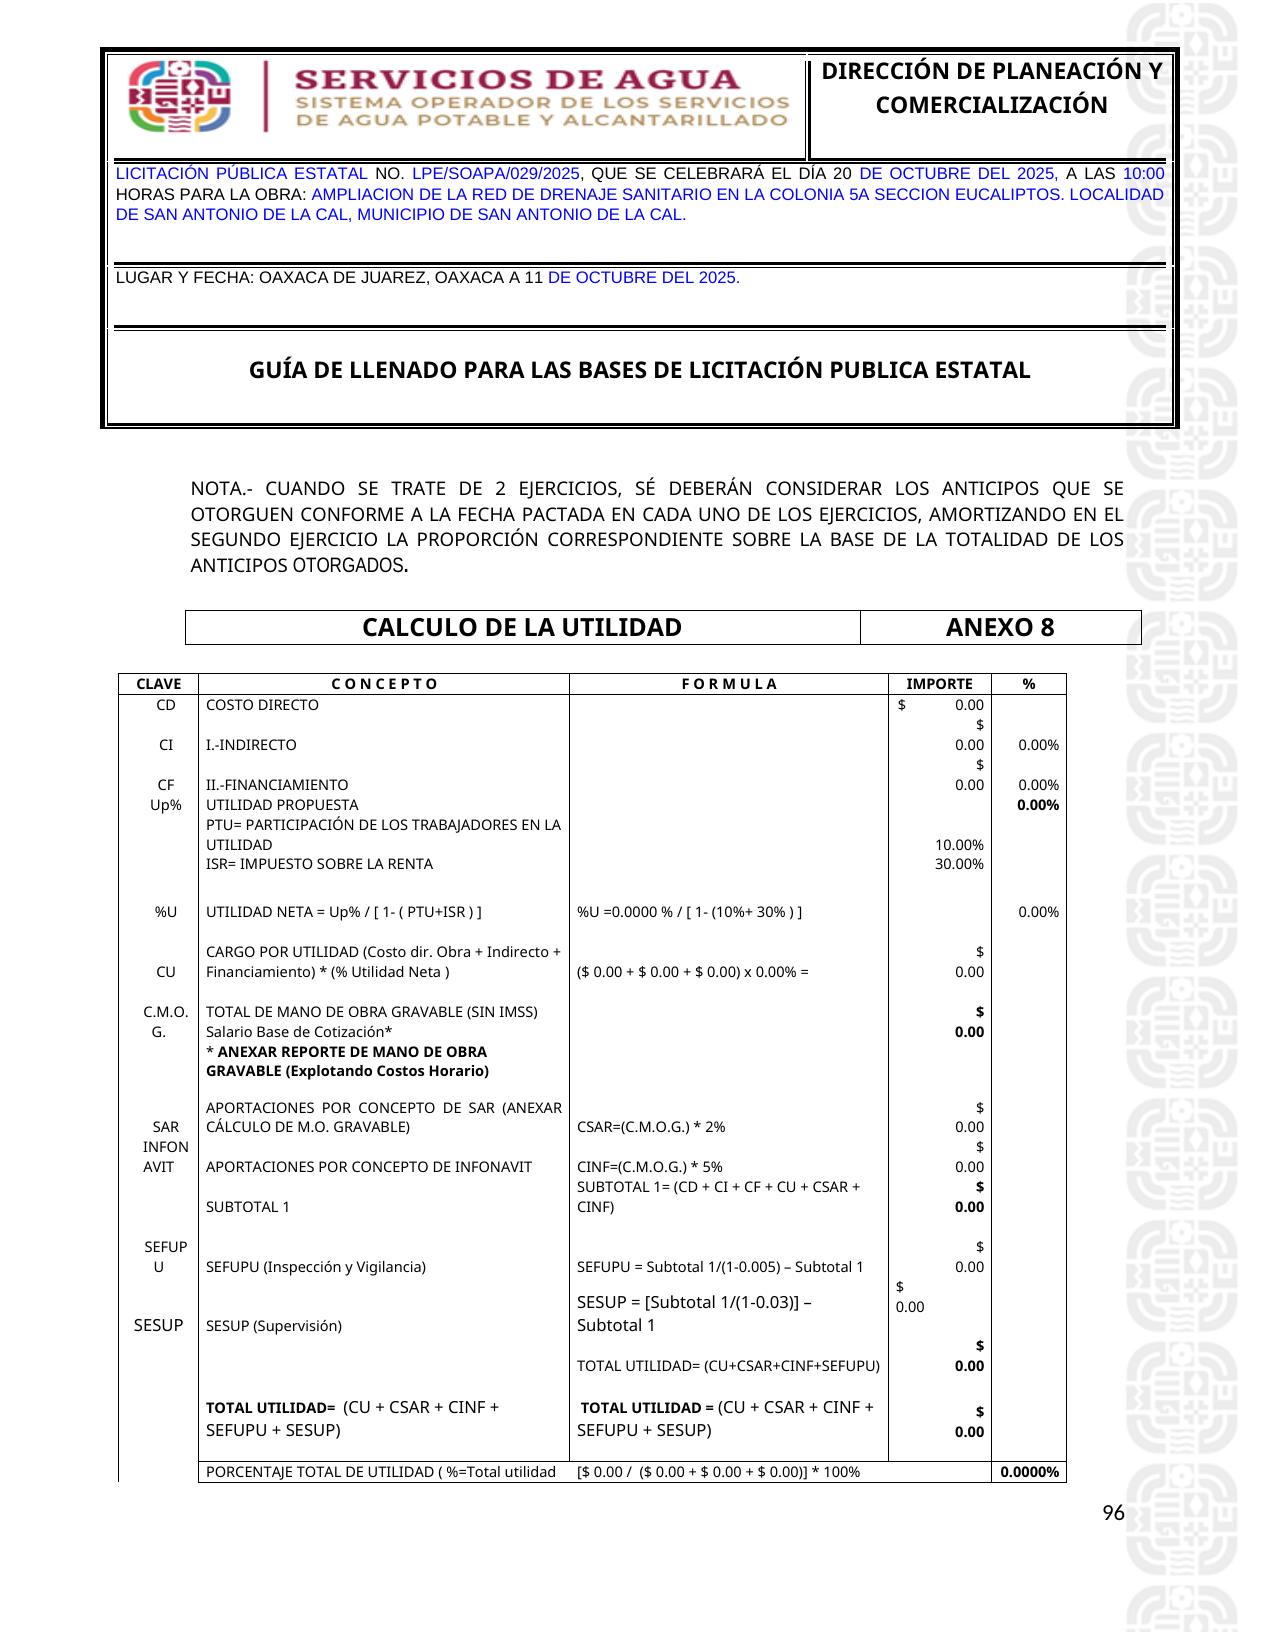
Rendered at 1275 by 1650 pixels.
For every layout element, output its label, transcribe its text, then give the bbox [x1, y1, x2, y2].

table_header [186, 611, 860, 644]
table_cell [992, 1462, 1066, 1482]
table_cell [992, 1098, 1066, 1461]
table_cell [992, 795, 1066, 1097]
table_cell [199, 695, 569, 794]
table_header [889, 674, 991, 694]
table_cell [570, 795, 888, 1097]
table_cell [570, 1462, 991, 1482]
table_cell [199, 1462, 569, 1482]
picture [1111, 3, 1241, 1632]
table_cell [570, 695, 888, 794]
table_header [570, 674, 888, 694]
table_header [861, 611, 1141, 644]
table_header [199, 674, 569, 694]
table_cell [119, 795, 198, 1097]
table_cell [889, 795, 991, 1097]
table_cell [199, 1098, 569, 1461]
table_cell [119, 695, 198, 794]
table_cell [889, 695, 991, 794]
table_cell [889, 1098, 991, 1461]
picture [124, 55, 798, 145]
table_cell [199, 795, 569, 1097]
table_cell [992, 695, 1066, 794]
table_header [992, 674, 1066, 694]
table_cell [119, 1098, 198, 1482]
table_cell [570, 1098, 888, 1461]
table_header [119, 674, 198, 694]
picture [1111, 65, 1118, 76]
picture [1111, 52, 1175, 427]
text NOTA.- CUANDO SE TRATE DE 2 EJERCICIOS, SÉ DEBERÁN CONSIDERAR LOS ANTICIPOS QUE SE OTORGUEN CONFORME A LA FECHA PACTADA EN CADA UNO DE LOS EJERCICIOS, AMORTIZANDO EN EL SEGUNDO EJERCICIO LA PROPORCIÓN CORRESPONDIENTE SOBRE LA BASE DE LA TOTALIDAD DE LOS ANTICIPOS OTORGADOS. [190, 476, 1125, 578]
